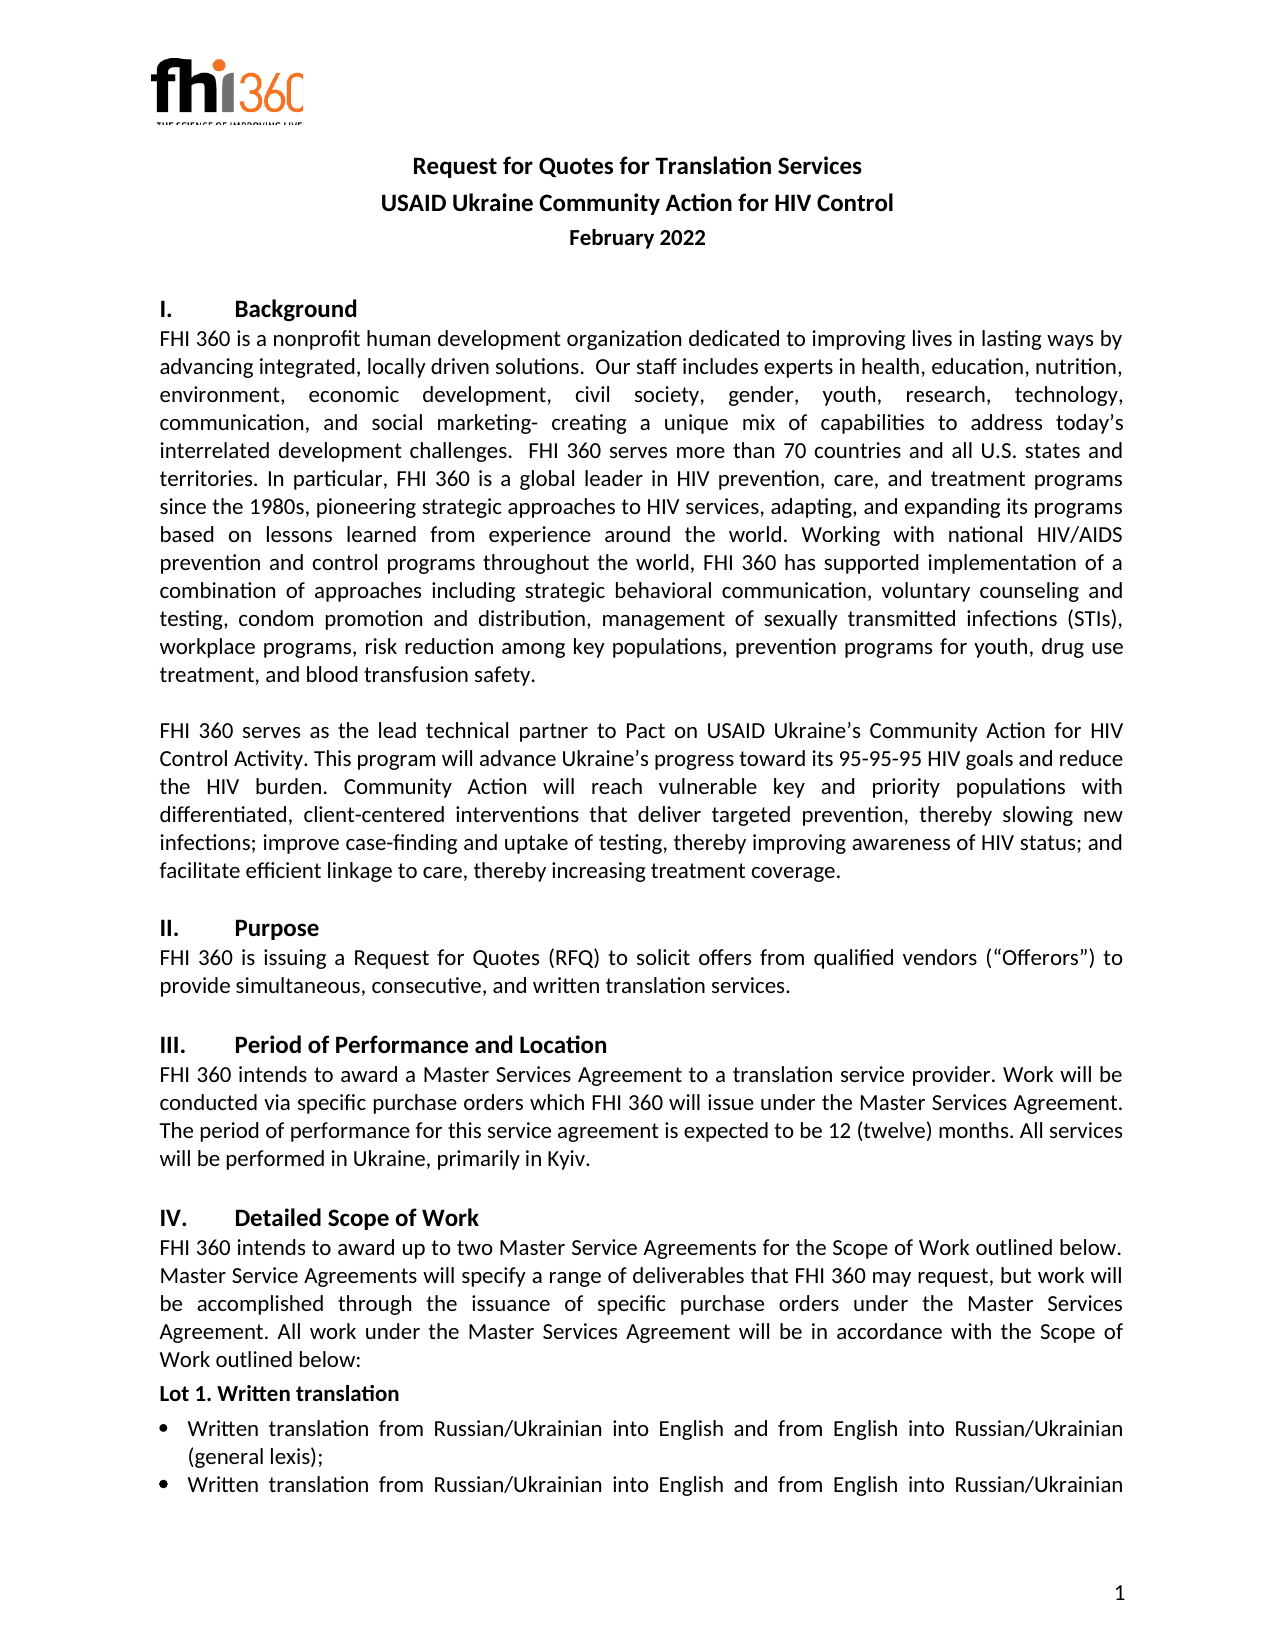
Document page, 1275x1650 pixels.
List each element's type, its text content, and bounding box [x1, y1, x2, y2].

list Purpose [159, 912, 1125, 943]
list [159, 1470, 1125, 1498]
text Lot 1. Written translation [159, 1379, 1125, 1407]
list Written translation from Russian/Ukrainian into English and from English into Russian/Ukrainian (general lexis); [159, 1414, 1125, 1470]
text FHI 360 intends to award a Master Services Agreement to a translation service provider. Work will be conducted via specific purchase orders which FHI 360 will issue under the Master Services Agreement. The period of performance for this service agreement is expected to be 12 (twelve) months. All services will be performed in Ukraine, primarily in Kyiv. [159, 1060, 1125, 1172]
picture [150, 58, 304, 124]
list Background [159, 293, 1125, 324]
text USAID Ukraine Community Action for HIV Control [150, 187, 1125, 217]
text FHI 360 serves as the lead technical partner to Pact on USAID Ukraine’s Community Action for HIV Control Activity. This program will advance Ukraine’s progress toward its 95-95-95 HIV goals and reduce the HIV burden. Community Action will reach vulnerable key and priority populations with differentiated, client-centered interventions that deliver targeted prevention, thereby slowing new infections; improve case-finding and uptake of testing, thereby improving awareness of HIV status; and facilitate efficient linkage to care, thereby increasing treatment coverage. [159, 716, 1125, 884]
list Period of Performance and Location [159, 1029, 1125, 1060]
list Detailed Scope of Work [159, 1203, 1125, 1233]
text Request for Quotes for Translation Services [150, 150, 1125, 181]
text FHI 360 intends to award up to two Master Service Agreements for the Scope of Work outlined below. Master Service Agreements will specify a range of deliverables that FHI 360 may request, but work will be accomplished through the issuance of specific purchase orders under the Master Services Agreement. All work under the Master Services Agreement will be in accordance with the Scope of Work outlined below: [159, 1233, 1125, 1373]
text FHI 360 is a nonprofit human development organization dedicated to improving lives in lasting ways by advancing integrated, locally driven solutions. Our staff includes experts in health, education, nutrition, environment, economic development, civil society, gender, youth, research, technology, communication, and social marketing- creating a unique mix of capabilities to address today’s interrelated development challenges. FHI 360 serves more than 70 countries and all U.S. states and territories. In particular, FHI 360 is a global leader in HIV prevention, care, and treatment programs since the 1980s, pioneering strategic approaches to HIV services, adapting, and expanding its programs based on lessons learned from experience around the world. Working with national HIV/AIDS prevention and control programs throughout the world, FHI 360 has supported implementation of a combination of approaches including strategic behavioral communication, voluntary counseling and testing, condom promotion and distribution, management of sexually transmitted infections (STIs), workplace programs, risk reduction among key populations, prevention programs for youth, drug use treatment, and blood transfusion safety. [159, 324, 1125, 688]
text FHI 360 is issuing a Request for Quotes (RFQ) to solicit offers from qualified vendors (“Offerors”) to provide simultaneous, consecutive, and written translation services. [159, 943, 1125, 999]
text February 2022 [150, 223, 1125, 252]
